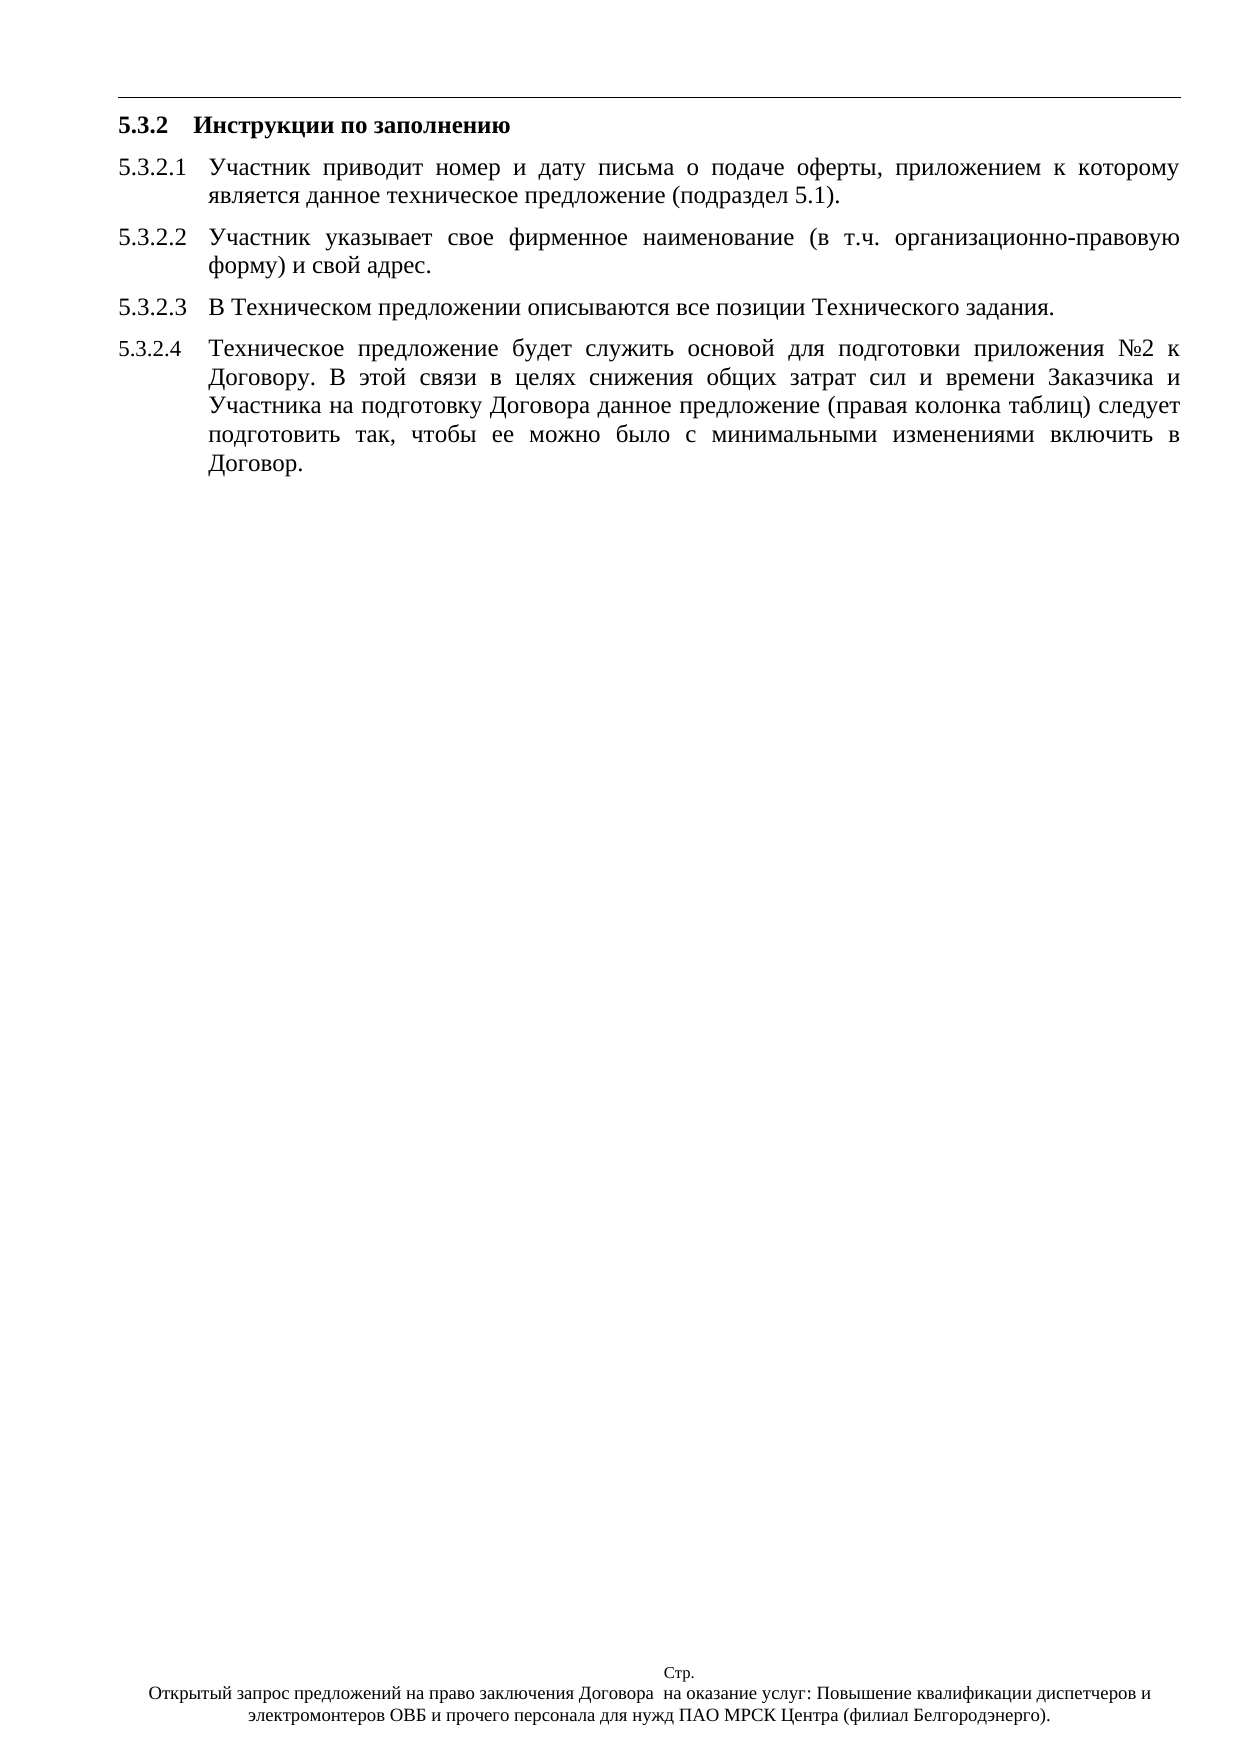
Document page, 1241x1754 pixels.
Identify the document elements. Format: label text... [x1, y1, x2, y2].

list Участник указывает свое фирменное наименование (в т.ч. организационно-правовую форму) и свой адрес. [118, 222, 1181, 279]
subtitle Инструкции по заполнению [118, 111, 1181, 139]
list Техническое предложение будет служить основой для подготовки приложения №2 к Договору. В этой связи в целях снижения общих затрат сил и времени Заказчика и Участника на подготовку Договора данное предложение (правая колонка таблиц) следует подготовить так, чтобы ее можно было с минимальными изменениями включить в Договор. [118, 333, 1181, 477]
list Участник приводит номер и дату письма о подаче оферты, приложением к которому является данное техническое предложение (подраздел 5.1). [118, 152, 1181, 209]
list В Техническом предложении описываются все позиции Технического задания. [118, 292, 1181, 321]
